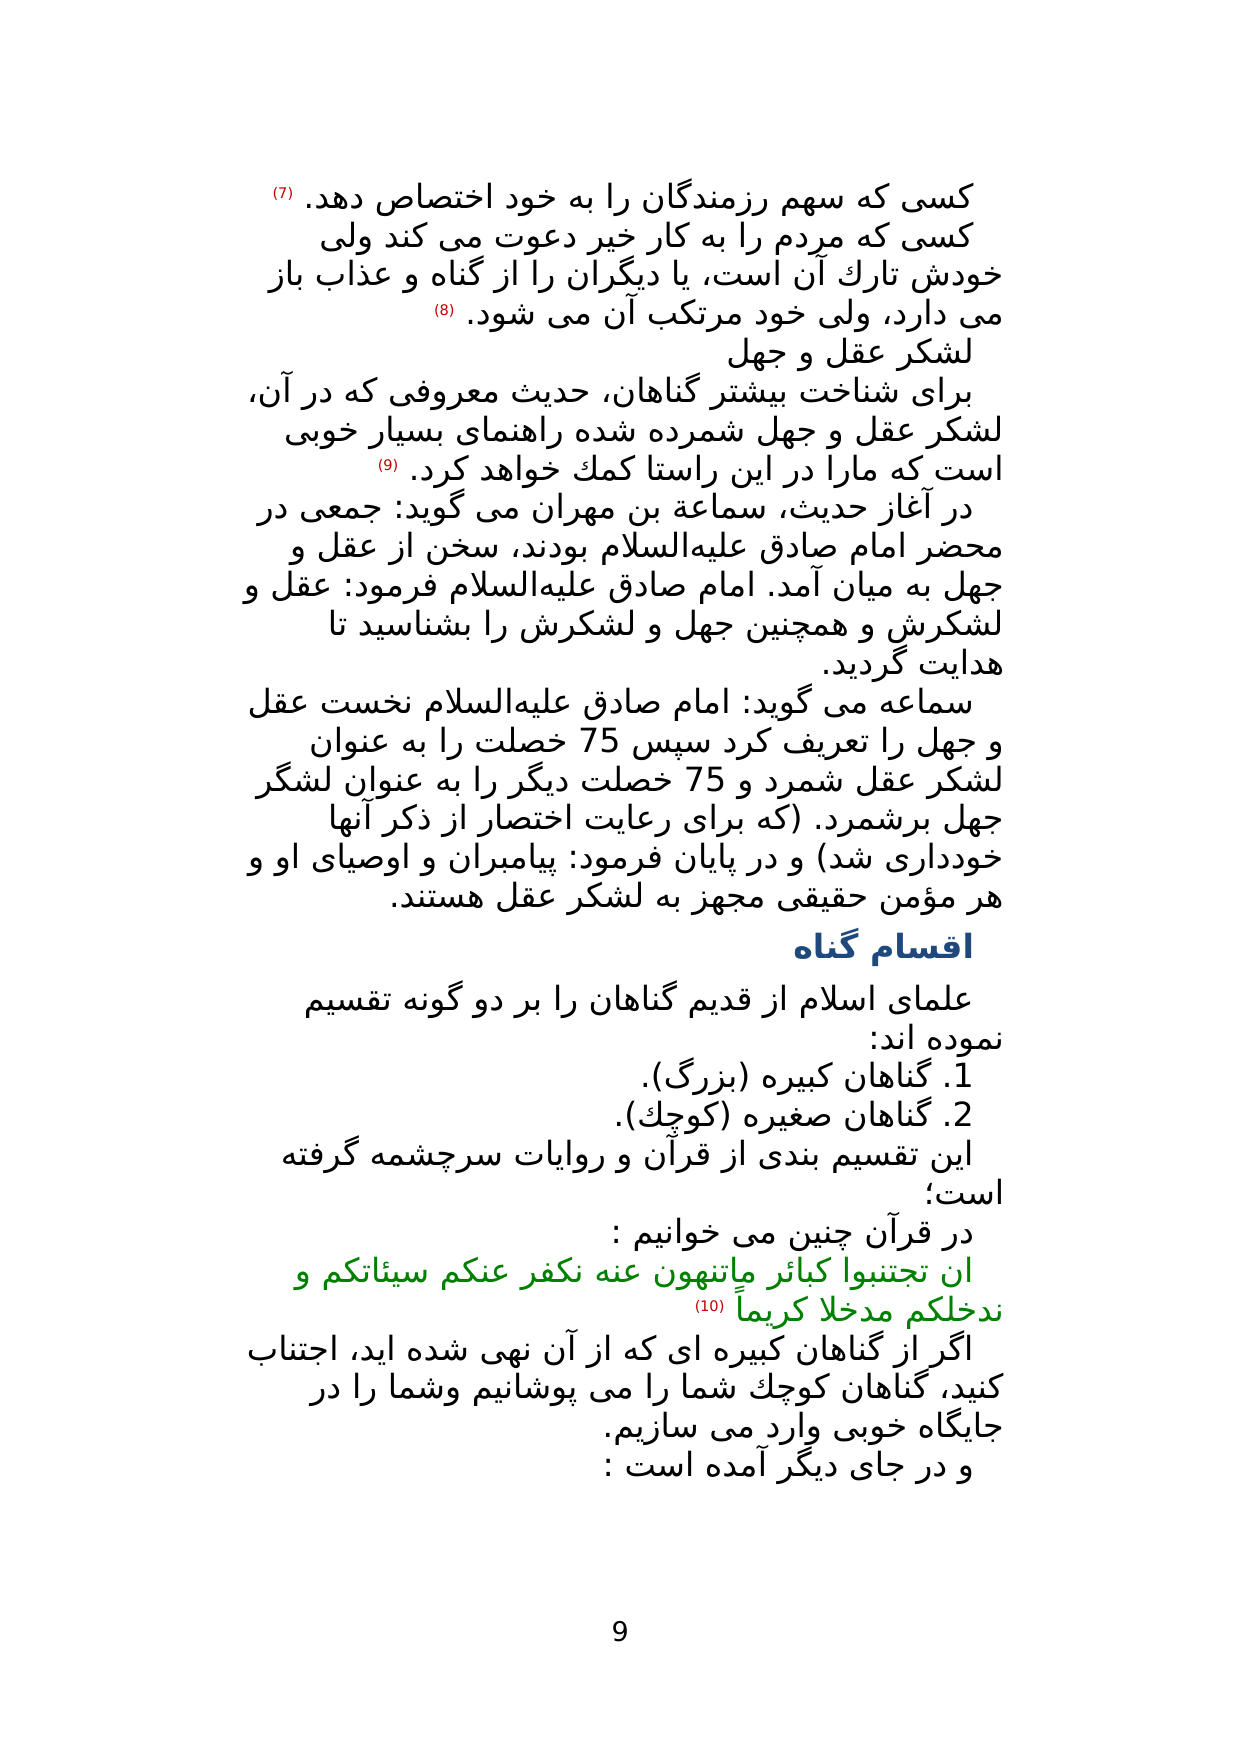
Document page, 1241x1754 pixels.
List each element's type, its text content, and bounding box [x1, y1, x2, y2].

text در آغاز حديث، سماعة بن مهران مى گويد: جمعى در محضر امام صادق عليه‌السلام بودند، سخن از عقل و جهل به ميان آمد. امام صادق عليه‌السلام فرمود: عقل و لشكرش و همچنين جهل و لشكرش را بشناسيد تا هدايت گرديد. [236, 488, 1004, 682]
text اين تقسيم بندى از قرآن و روايات سرچشمه گرفته است؛ [236, 1135, 1004, 1212]
text كسى كه سهم رزمندگان را به خود اختصاص دهد. (7) [236, 177, 1004, 216]
text سماعه مى گويد: امام صادق عليه‌السلام نخست عقل و جهل را تعريف كرد سپس 75 خصلت را به عنوان لشكر عقل شمرد و 75 خصلت ديگر را به عنوان لشگر جهل برشمرد. (كه براى رعايت اختصار از ذكر آنها خوددارى شد) و در پايان فرمود: پيامبران و اوصياى او و هر مؤمن حقيقى مجهز به لشكر عقل هستند. [236, 682, 1004, 915]
text اگر از گناهان كبيره اى كه از آن نهى شده ايد، اجتناب كنيد، گناهان كوچك شما را مى پوشانيم وشما را در جايگاه خوبى وارد مى سازيم. [236, 1329, 1004, 1446]
text ان تجتنبوا كبائر ماتنهون عنه نكفر عنكم سيئاتكم و ندخلكم مدخلا كريماً (10) [236, 1251, 1004, 1329]
text در قرآن چنين مى خوانيم : [236, 1212, 1004, 1251]
text براى شناخت بيشتر گناهان، حديث معروفى كه در آن، لشكر عقل و جهل شمرده شده راهنماى بسيار خوبى است كه مارا در اين راستا كمك خواهد كرد. (9) [236, 371, 1004, 488]
text 1. گناهان كبيره (بزرگ). [236, 1057, 1004, 1096]
text 2. گناهان صغيره (كوچك). [236, 1096, 1004, 1135]
text كسى كه مردم را به كار خير دعوت مى كند ولى خودش تارك آن است، يا ديگران را از گناه و عذاب باز مى دارد، ولى خود مرتكب آن مى شود. (8) [236, 216, 1004, 333]
text و در جاى ديگر آمده است : [236, 1446, 1004, 1484]
text لشكر عقل و جهل [236, 333, 1004, 371]
text علماى اسلام از قديم گناهان را بر دو گونه تقسيم نموده اند: [236, 979, 1004, 1057]
subtitle اقسام گناه [236, 928, 1004, 967]
